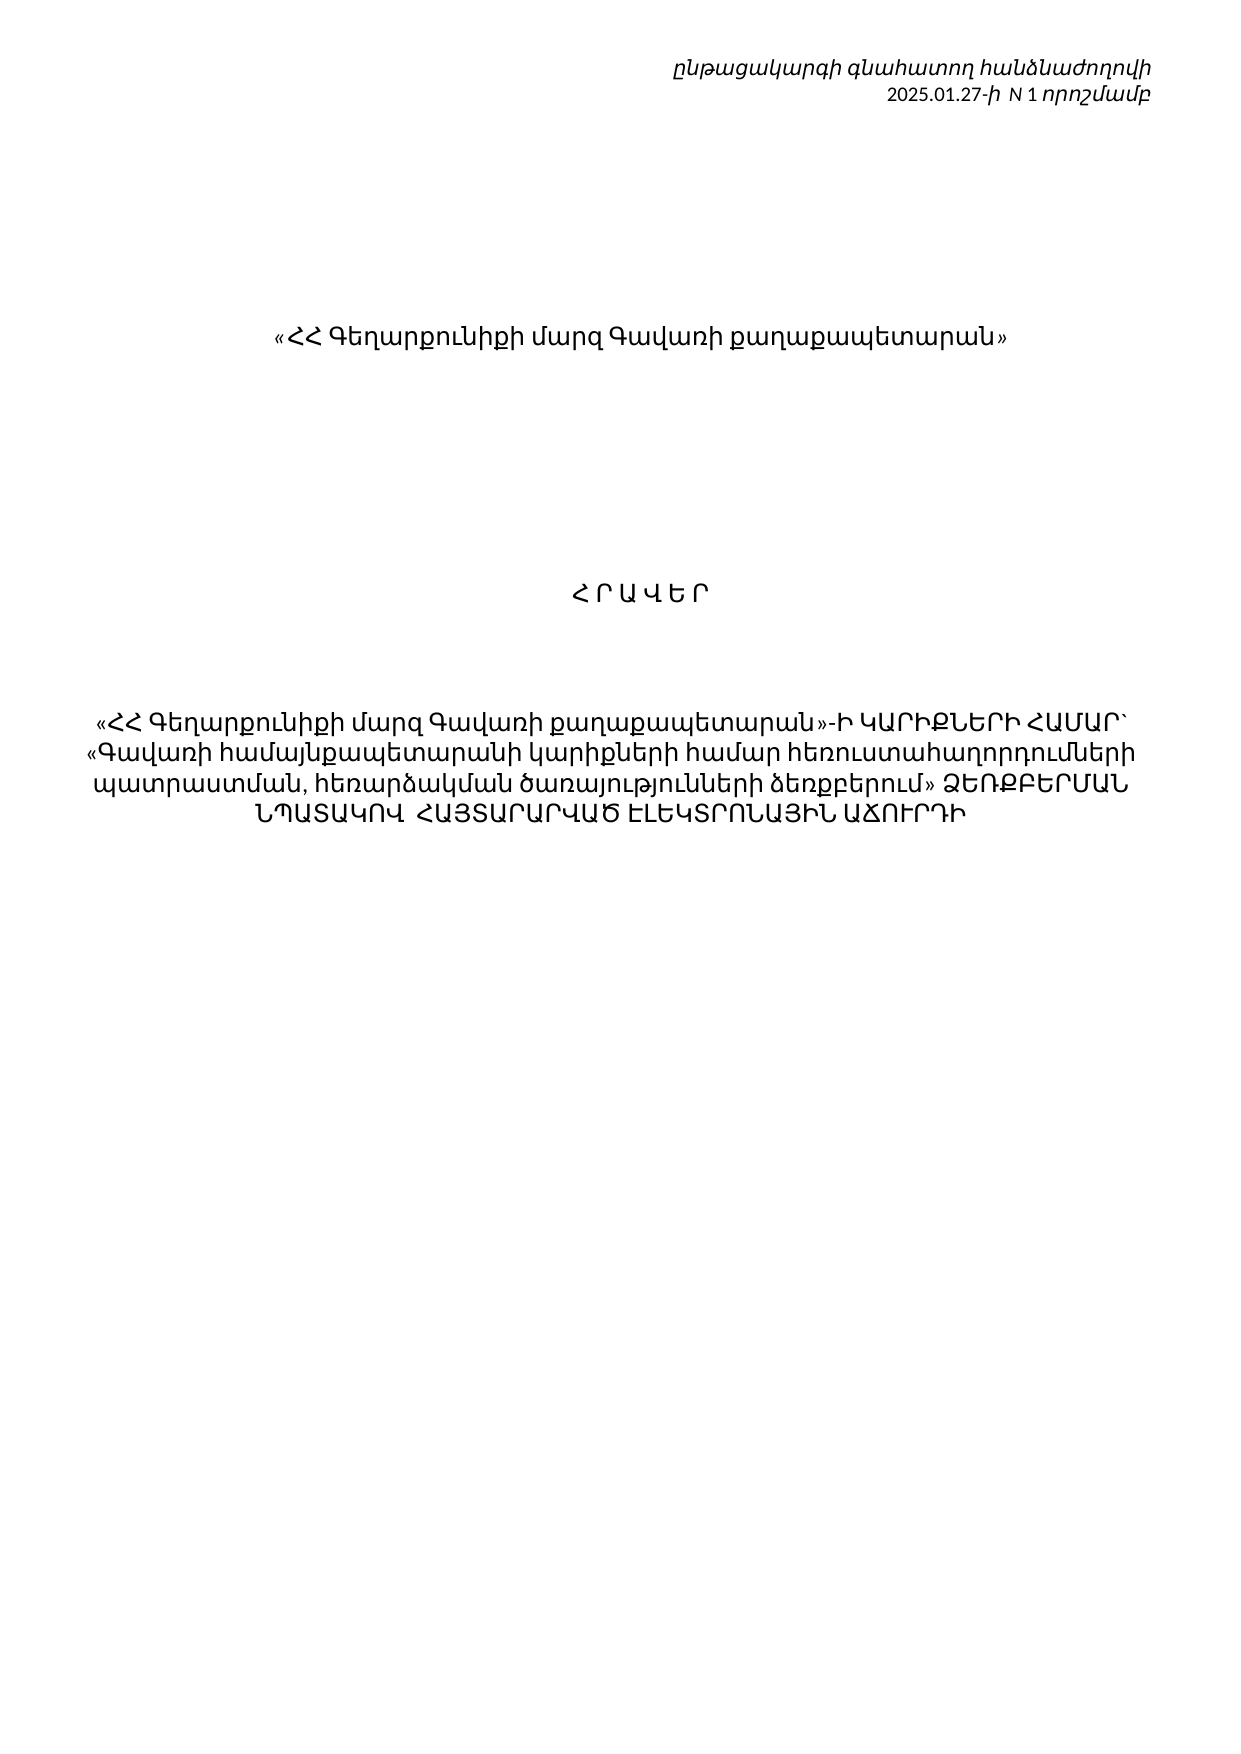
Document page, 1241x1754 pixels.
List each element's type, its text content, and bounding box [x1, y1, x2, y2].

text «ՀՀ Գեղարքունիքի մարզ Գավառի քաղաքապետարան»-Ի ԿԱՐԻՔՆԵՐԻ ՀԱՄԱՐ` «Գավառի համայնքապետարանի կարիքների համար հեռուստահաղորդումների պատրաստման, հեռարձակման ծառայությունների ձեռքբերում» ՁԵՌՔԲԵՐՄԱՆ ՆՊԱՏԱԿՈՎ ՀԱՅՏԱՐԱՐՎԱԾ ԷԼԵԿՏՐՈՆԱՅԻՆ ԱՃՈՒՐԴԻ [69, 707, 1152, 829]
text ընթացակարգի գնահատող հանձնաժողովի [69, 56, 1152, 81]
text Հ Ր Ա Վ Ե Ր [69, 578, 1152, 608]
text « ՀՀ Գեղարքունիքի մարզ Գավառի քաղաքապետարան» [69, 321, 1152, 352]
text 2025.01.27 -ի N 1 որոշմամբ [69, 81, 1152, 106]
